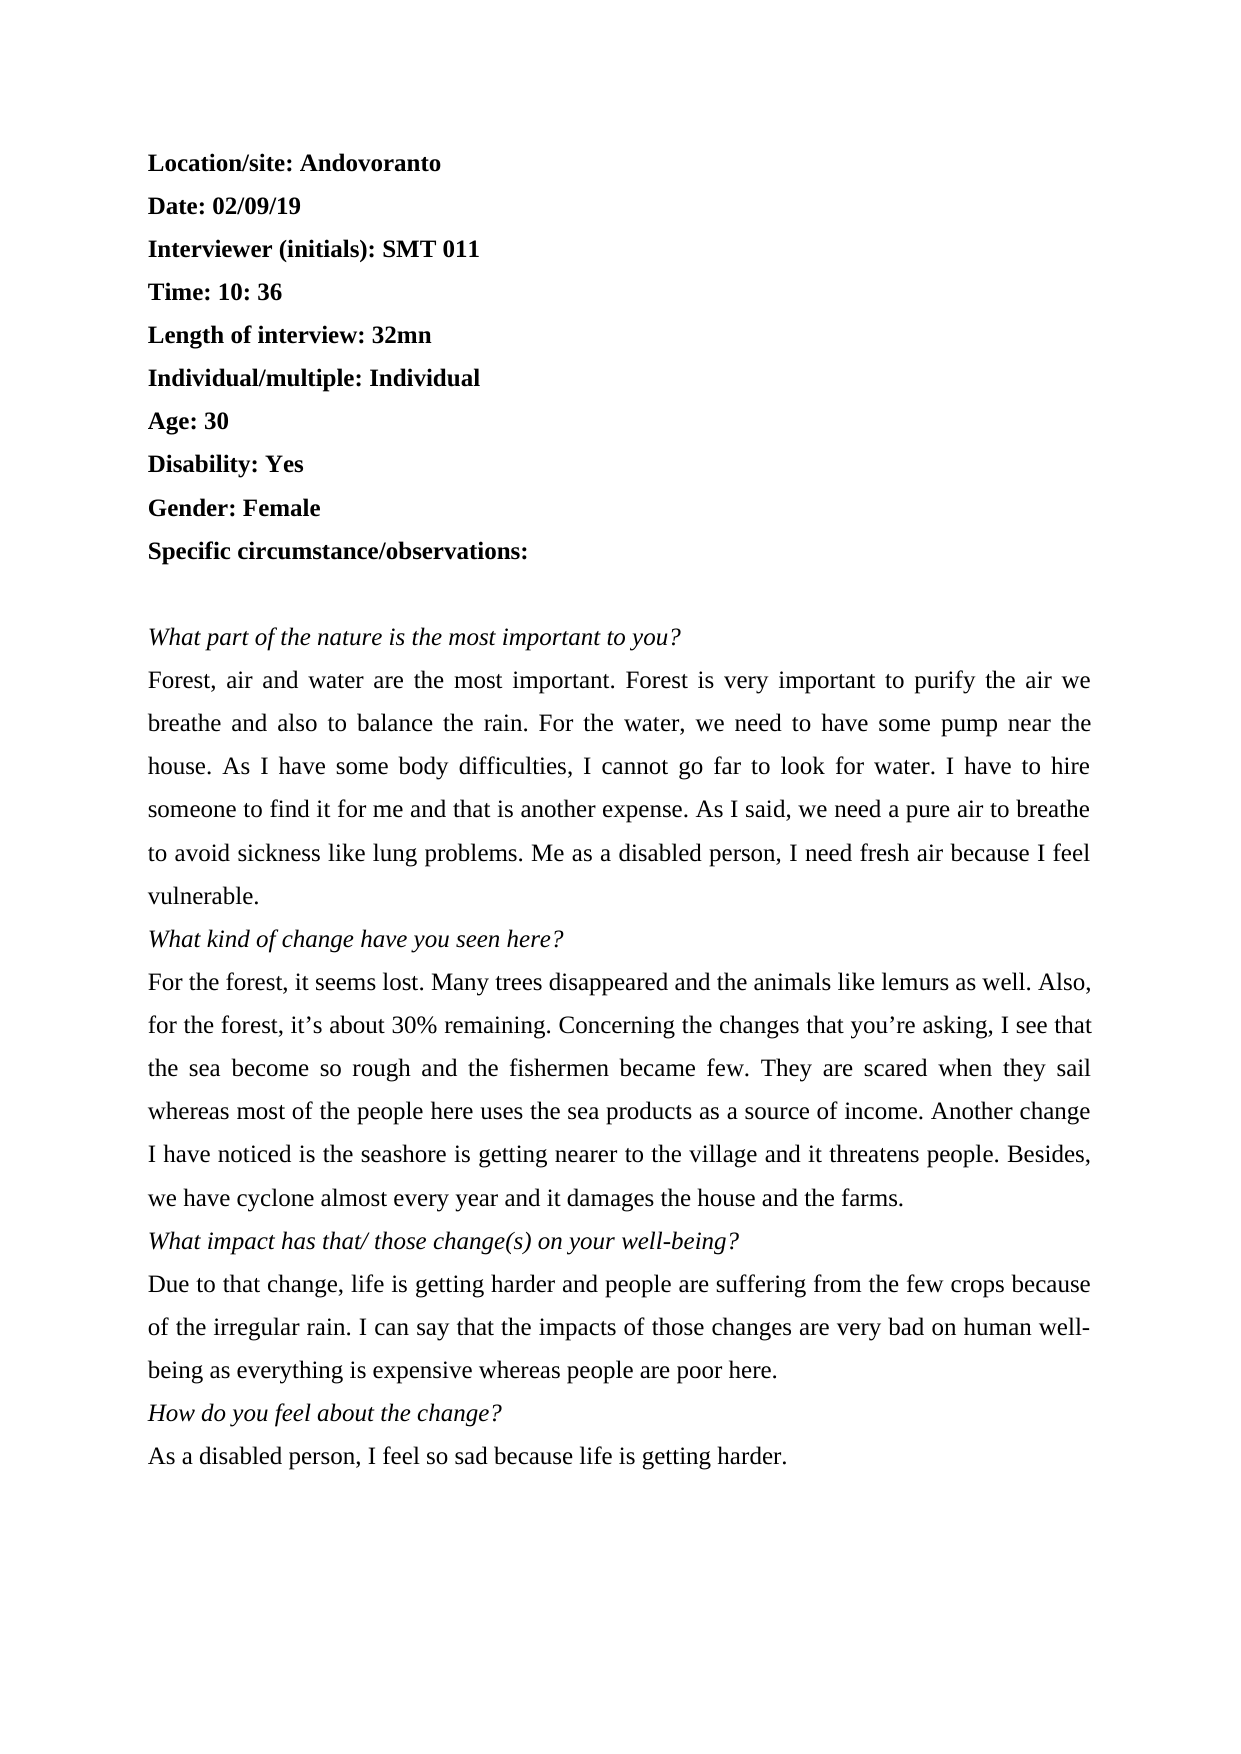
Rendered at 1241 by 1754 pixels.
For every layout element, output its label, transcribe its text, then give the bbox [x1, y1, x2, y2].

text What impact has that/ those change(s) on your well-being? [148, 1226, 1093, 1254]
text Due to that change, life is getting harder and people are suffering from the few crops because of the irregular rain. I can say that the impacts of those changes are very bad on human well-being as everything is expensive whereas people are poor here. [148, 1269, 1093, 1384]
text For the forest, it seems lost. Many trees disappeared and the animals like lemurs as well. Also, for the forest, it’s about 30% remaining. Concerning the changes that you’re asking, I see that the sea become so rough and the fishermen became few. They are scared when they sail whereas most of the people here uses the sea products as a source of income. Another change I have noticed is the seashore is getting nearer to the village and it threatens people. Besides, we have cyclone almost every year and it damages the house and the farms. [148, 967, 1093, 1211]
text Date: 02/09/19 [148, 191, 1093, 219]
text Individual/multiple: Individual [148, 363, 1093, 392]
text Time: 10: 36 [148, 277, 1093, 306]
text Disability: Yes [148, 449, 1093, 478]
text Age: 30 [148, 406, 1093, 435]
text Gender: Female [148, 493, 1093, 521]
text Location/site: Andovoranto [148, 148, 1093, 176]
text How do you feel about the change? [148, 1398, 1093, 1427]
text Forest, air and water are the most important. Forest is very important to purify the air we breathe and also to balance the rain. For the water, we need to have some pump near the house. As I have some body difficulties, I cannot go far to look for water. I have to hire someone to find it for me and that is another expense. As I said, we need a pure air to breathe to avoid sickness like lung problems. Me as a disabled person, I need fresh air because I feel vulnerable. [148, 665, 1093, 909]
text Interviewer (initials): SMT 011 [148, 234, 1093, 263]
text As a disabled person, I feel so sad because life is getting harder. [148, 1441, 1093, 1470]
text What kind of change have you seen here? [148, 924, 1093, 953]
text What part of the nature is the most important to you? [148, 622, 1093, 651]
text Length of interview: 32mn [148, 320, 1093, 349]
text Specific circumstance/observations: [148, 536, 1093, 564]
